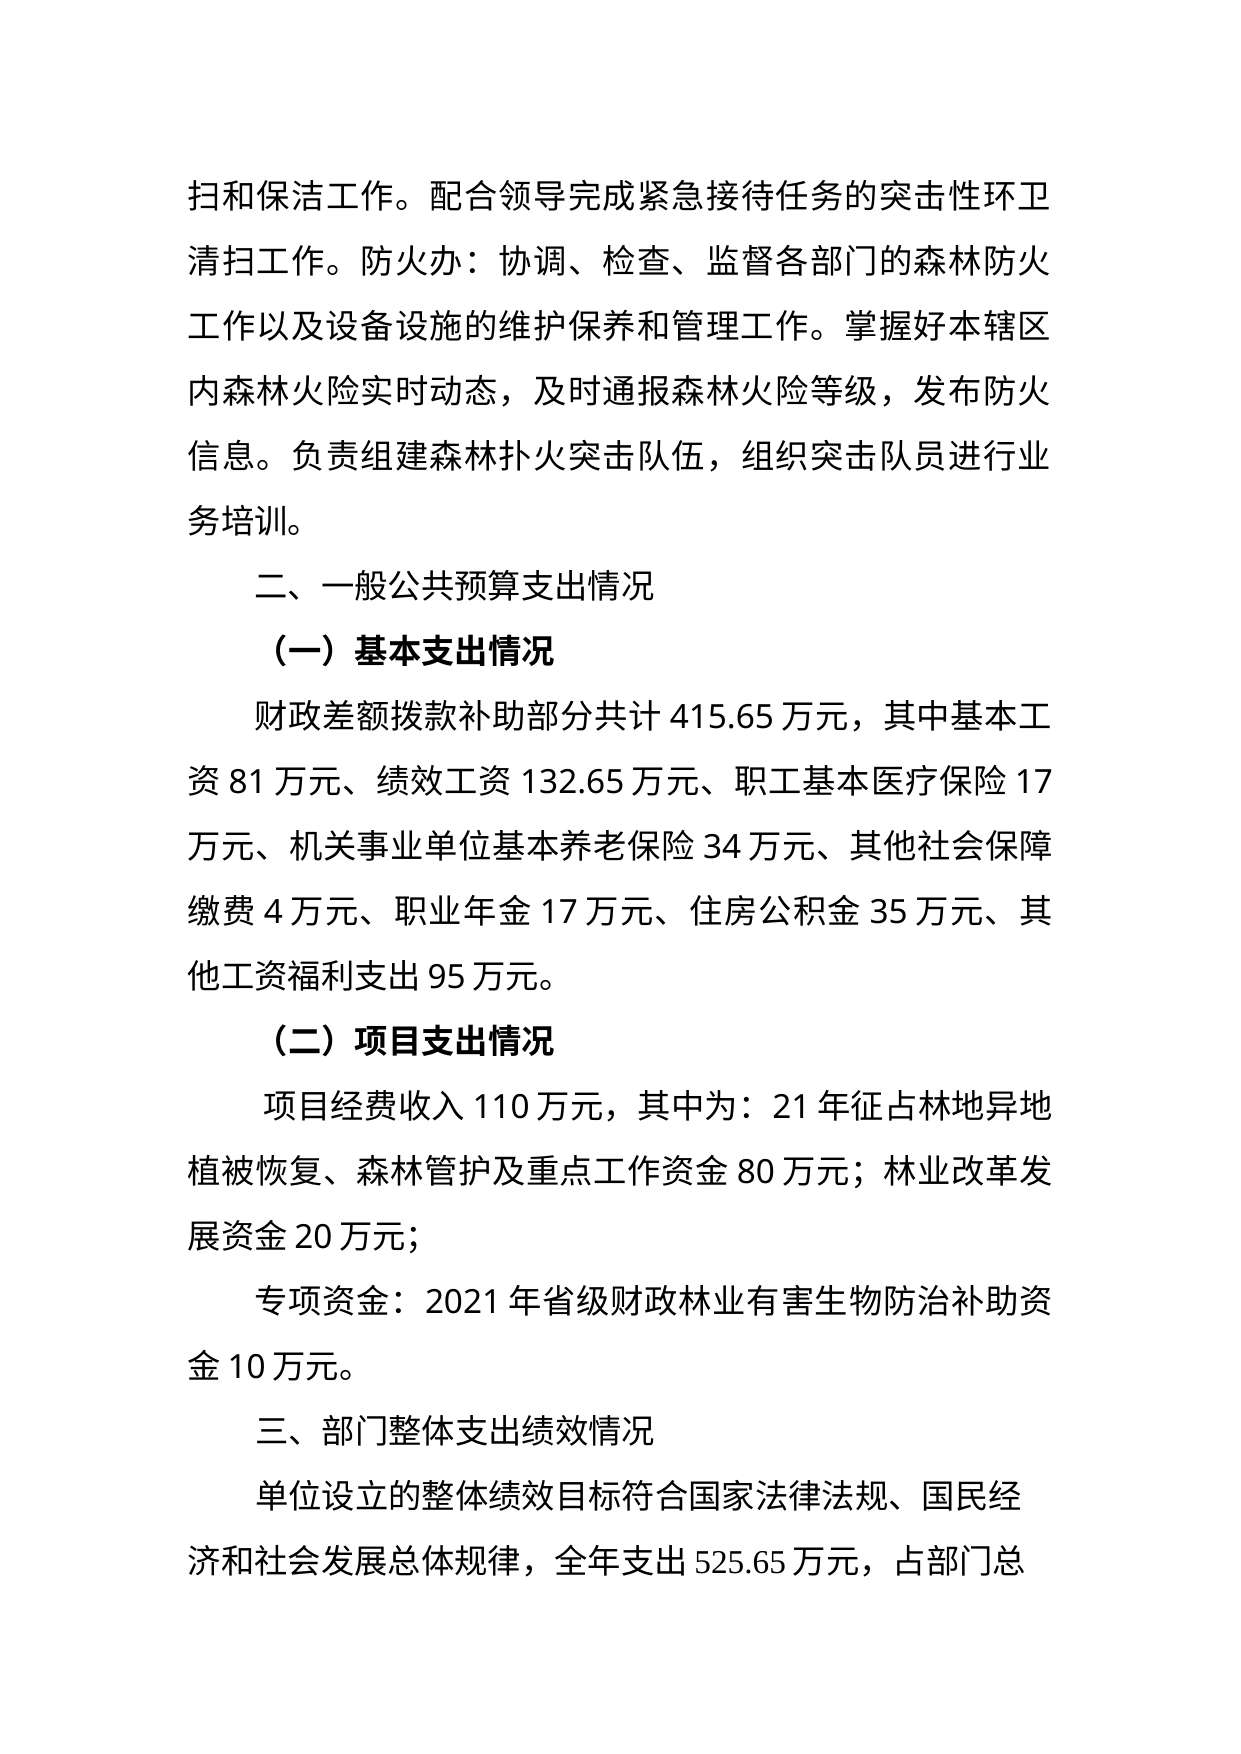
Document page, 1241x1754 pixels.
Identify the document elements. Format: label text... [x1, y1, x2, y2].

text 三、部门整体支出绩效情况 [187, 1397, 1053, 1462]
list 项目支出情况 [187, 1007, 1053, 1072]
list 二、一般公共预算支出情况 [187, 552, 1053, 617]
list （一）基本支出情况 [187, 617, 1053, 682]
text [187, 1462, 1053, 1592]
list 项目经费收入110万元，其中为：21年征占林地异地植被恢复、森林管护及重点工作资金80万元；林业改革发展资金20万元； [187, 1072, 1053, 1267]
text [187, 162, 1053, 552]
list 专项资金：2021年省级财政林业有害生物防治补助资金10万元。 [187, 1267, 1053, 1397]
list 财政差额拨款补助部分共计415.65万元，其中基本工资81万元、绩效工资132.65万元、职工基本医疗保险17万元、机关事业单位基本养老保险34万元、其他社会保障缴费4万元、职业年金17万元、住房公积金35万元、其他工资福利支出95万元。 [187, 682, 1053, 1007]
